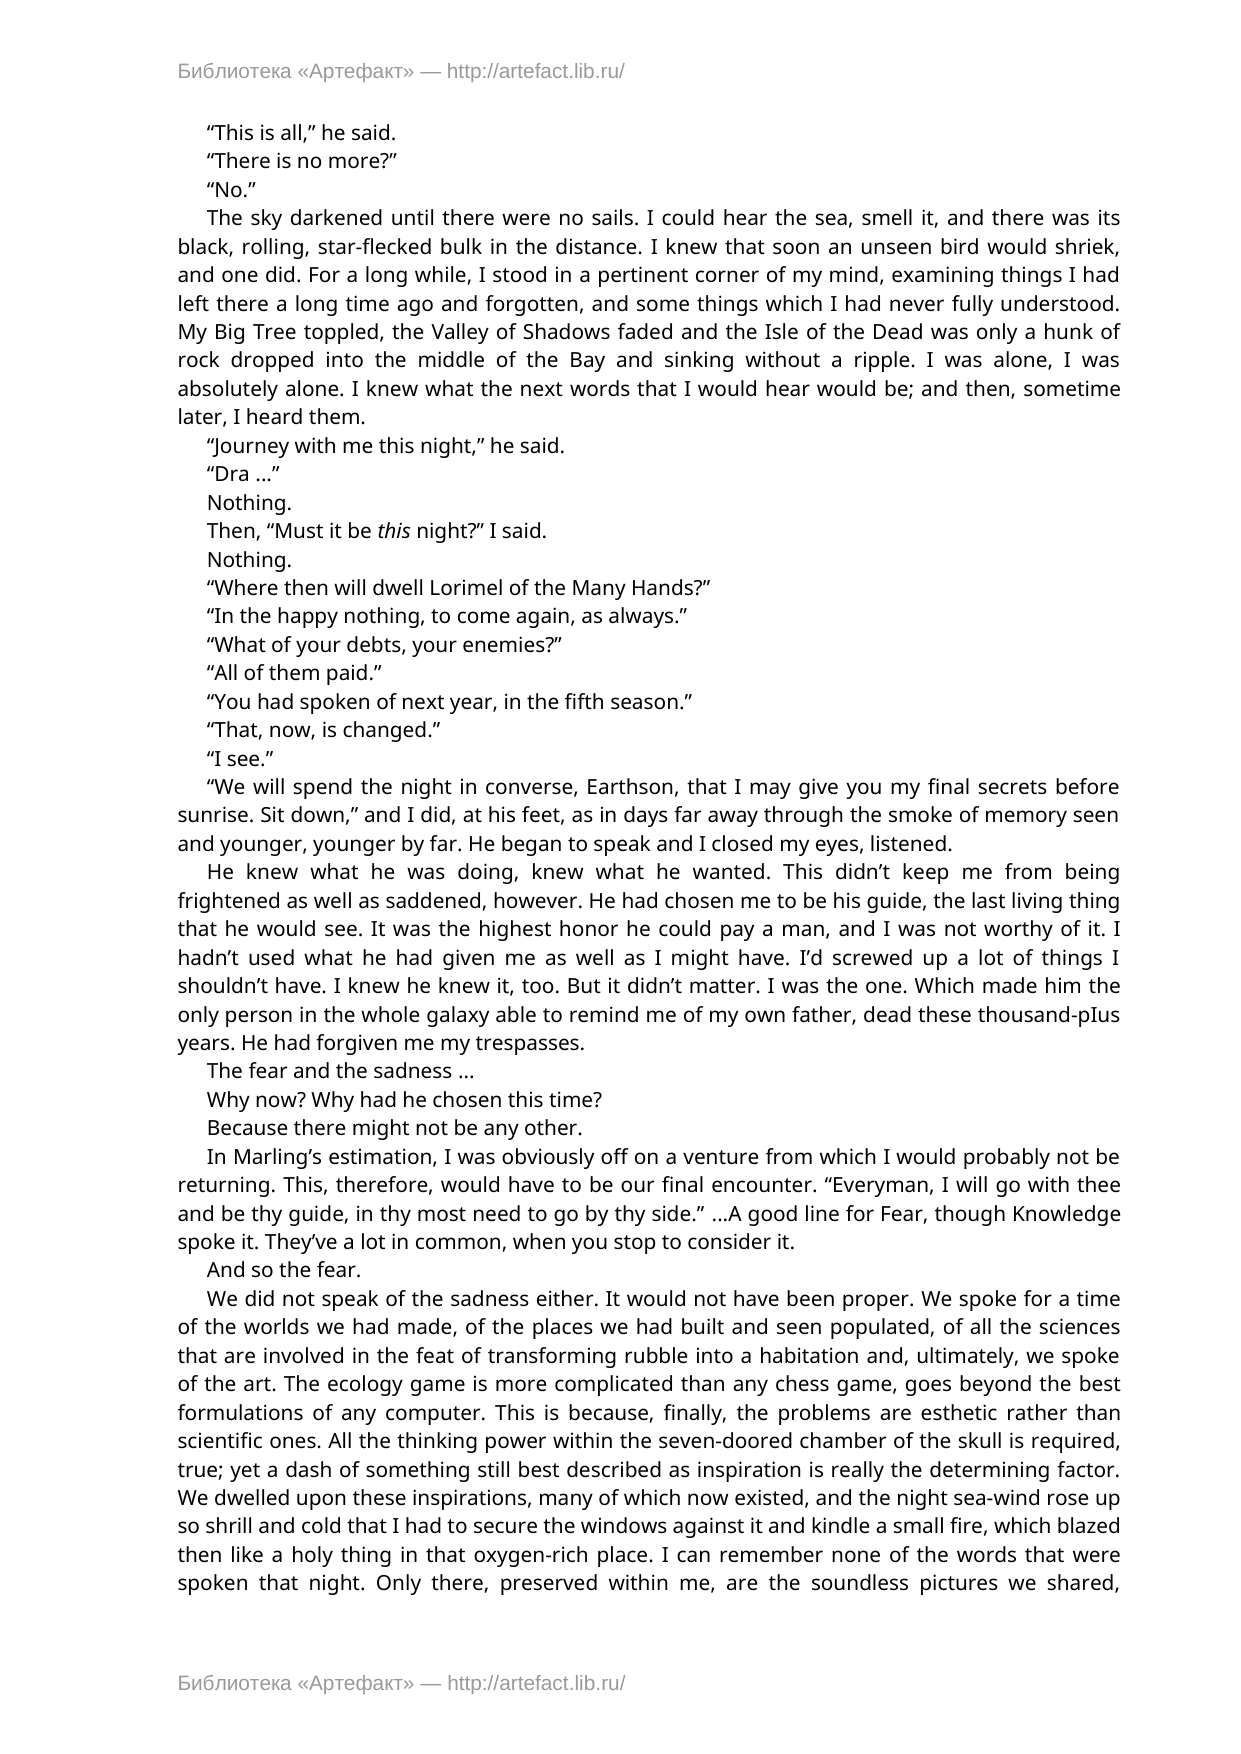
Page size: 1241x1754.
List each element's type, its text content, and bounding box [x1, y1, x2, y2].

text In Marling’s estimation, I was obviously off on a venture from which I would probably not be returning. This, therefore, would have to be our final encounter. “Everyman, I will go with thee and be thy guide, in thy most need to go by thy side.” ...A good line for Fear, though Knowledge spoke it. They’ve a lot in common, when you stop to consider it. [177, 1142, 1122, 1256]
text “Dra ...” [177, 459, 1122, 488]
text Because there might not be any other. [177, 1113, 1122, 1142]
text “That, now, is changed.” [177, 715, 1122, 744]
text “What of your debts, your enemies?” [177, 630, 1122, 658]
text “You had spoken of next year, in the fifth season.” [177, 687, 1122, 715]
text “I see.” [177, 744, 1122, 772]
text “We will spend the night in converse, Earthson, that I may give you my final secrets before sunrise. Sit down,” and I did, at his feet, as in days far away through the smoke of memory seen and younger, younger by far. He began to speak and I closed my eyes, listened. [177, 772, 1122, 857]
text Nothing. [177, 488, 1122, 516]
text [177, 1284, 1122, 1597]
text Why now? Why had he chosen this time? [177, 1085, 1122, 1113]
text “This is all,” he said. [177, 118, 1122, 147]
text “Journey with me this night,” he said. [177, 431, 1122, 459]
text “No.” [177, 175, 1122, 203]
text The sky darkened until there were no sails. I could hear the sea, smell it, and there was its black, rolling, star-flecked bulk in the distance. I knew that soon an unseen bird would shriek, and one did. For a long while, I stood in a pertinent corner of my mind, examining things I had left there a long time ago and forgotten, and some things which I had never fully understood. My Big Tree toppled, the Valley of Shadows faded and the Isle of the Dead was only a hunk of rock dropped into the middle of the Bay and sinking without a ripple. I was alone, I was absolutely alone. I knew what the next words that I would hear would be; and then, sometime later, I heard them. [177, 203, 1122, 431]
text “There is no more?” [177, 147, 1122, 175]
text And so the fear. [177, 1256, 1122, 1284]
text Nothing. [177, 545, 1122, 573]
text “In the happy nothing, to come again, as always.” [177, 602, 1122, 630]
text “Where then will dwell Lorimel of the Many Hands?” [177, 573, 1122, 602]
text “All of them paid.” [177, 658, 1122, 687]
text Then, “Must it be this night?” I said. [177, 516, 1122, 545]
text The fear and the sadness ... [177, 1057, 1122, 1085]
text He knew what he was doing, knew what he wanted. This didn’t keep me from being frightened as well as saddened, however. He had chosen me to be his guide, the last living thing that he would see. It was the highest honor he could pay a man, and I was not worthy of it. I hadn’t used what he had given me as well as I might have. I’d screwed up a lot of things I shouldn’t have. I knew he knew it, too. But it didn’t matter. I was the one. Which made him the only person in the whole galaxy able to remind me of my own father, dead these thousand-pIus years. He had forgiven me my trespasses. [177, 857, 1122, 1057]
